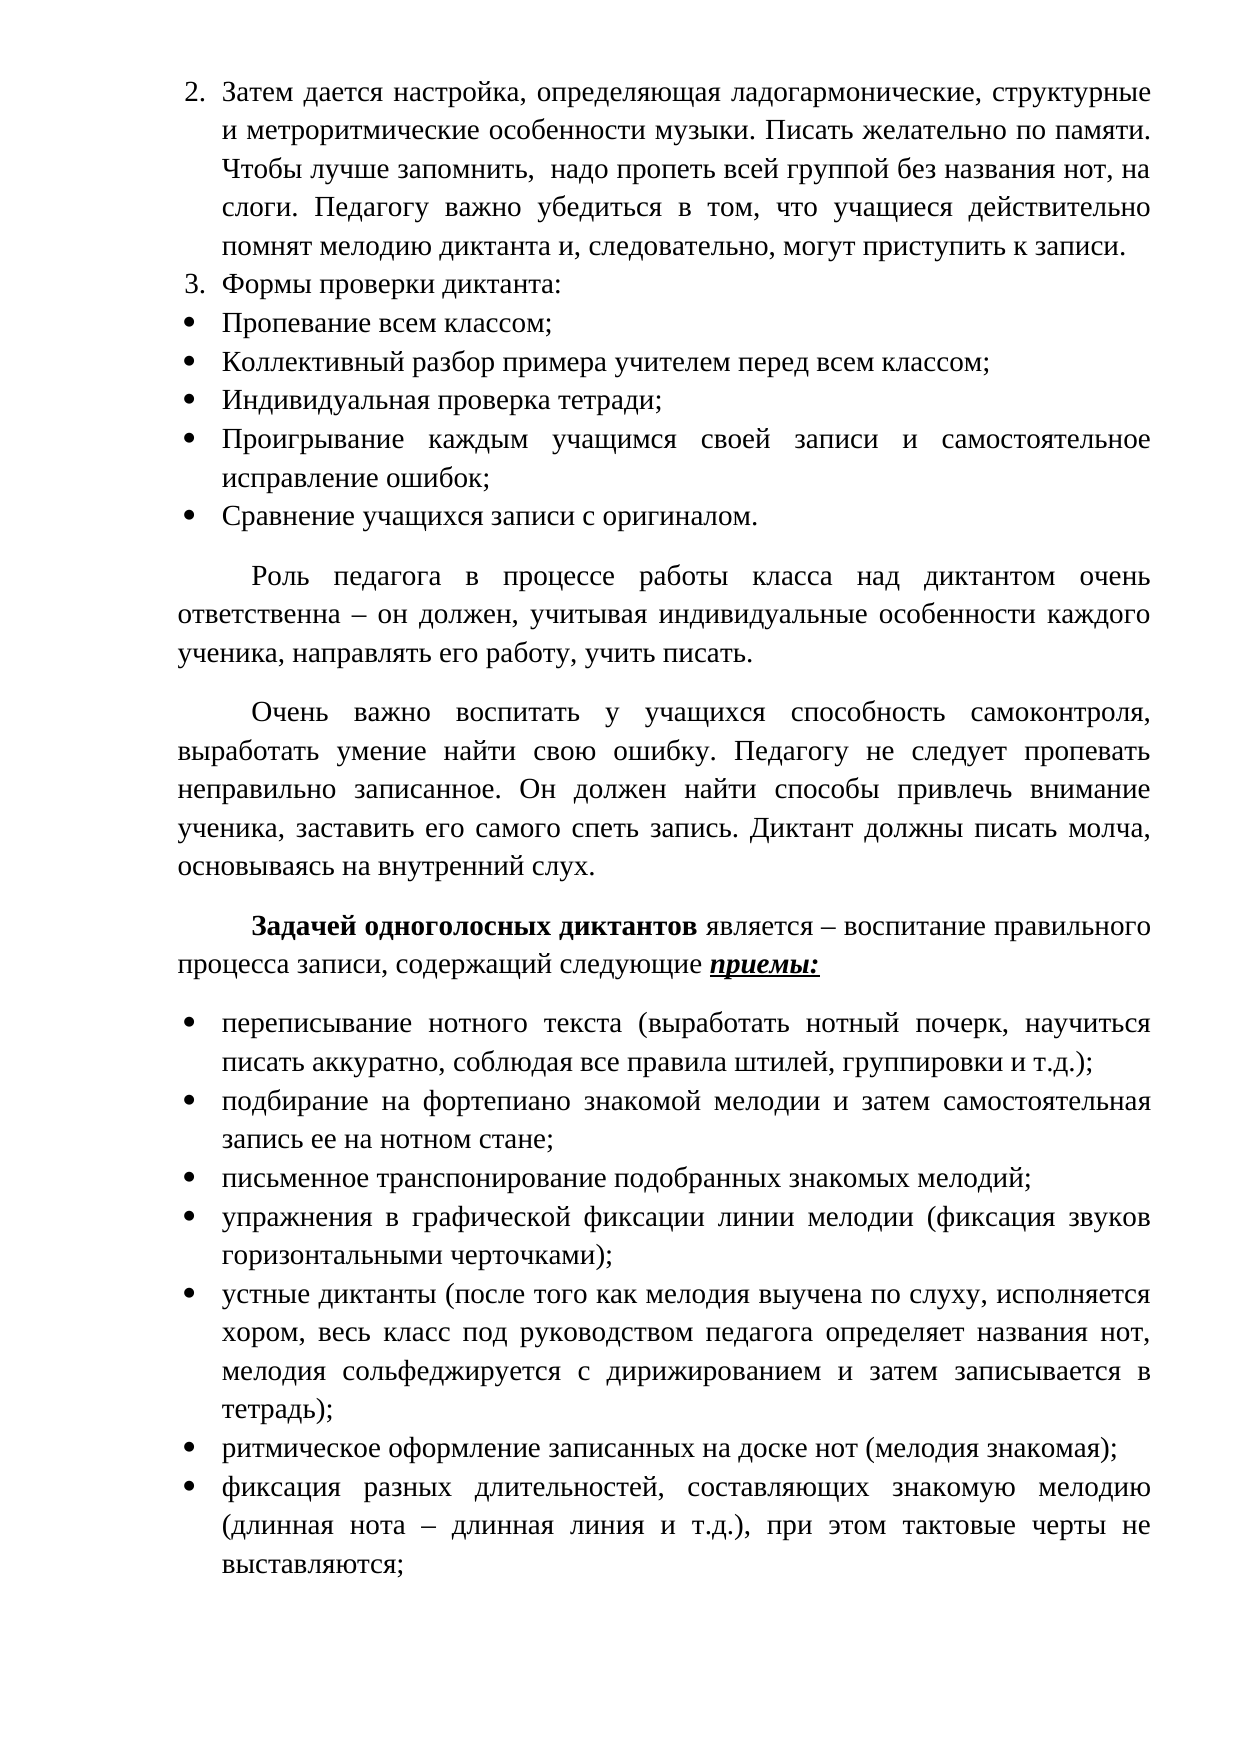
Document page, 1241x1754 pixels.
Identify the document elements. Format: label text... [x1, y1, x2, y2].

text Роль педагога в процессе работы класса над диктантом очень ответственна – он должен, учитывая индивидуальные особенности каждого ученика, направлять его работу, учить писать. [177, 558, 1152, 668]
list письменное транспонирование подобранных знакомых мелодий; [184, 1160, 1152, 1194]
list ритмическое оформление записанных на доске нот (мелодия знакомая); [184, 1430, 1152, 1464]
list Индивидуальная проверка тетради; [184, 382, 1152, 416]
list Сравнение учащихся записи с оригиналом. [184, 498, 1152, 532]
list переписывание нотного текста (выработать нотный почерк, научиться писать аккуратно, соблюдая все правила штилей, группировки и т.д.); [184, 1006, 1152, 1078]
list упражнения в графической фиксации линии мелодии (фиксация звуков горизонтальными черточками); [184, 1199, 1152, 1271]
list Коллективный разбор примера учителем перед всем классом; [184, 344, 1152, 377]
list Проигрывание каждым учащимся своей записи и самостоятельное исправление ошибок; [184, 421, 1152, 493]
list Формы проверки диктанта: [184, 267, 1152, 300]
list устные диктанты (после того как мелодия выучена по слуху, исполняется хором, весь класс под руководством педагога определяет названия нот, мелодия сольфеджируется с дирижированием и затем записывается в тетрадь); [184, 1276, 1152, 1425]
list Затем дается настройка, определяющая ладогармонические, структурные и метроритмические особенности музыки. Писать желательно по памяти. Чтобы лучше запомнить, надо пропеть всей группой без названия нот, на слоги. Педагогу важно убедиться в том, что учащиеся действительно помнят мелодию диктанта и, следовательно, могут приступить к записи. [184, 74, 1152, 262]
list подбирание на фортепиано знакомой мелодии и затем самостоятельная запись ее на нотном стане; [184, 1083, 1152, 1155]
list Пропевание всем классом; [184, 305, 1152, 339]
text Задачей одноголосных диктантов является – воспитание правильного процесса записи, содержащий следующие приемы: [177, 908, 1152, 980]
text Очень важно воспитать у учащихся способность самоконтроля, выработать умение найти свою ошибку. Педагогу не следует пропевать неправильно записанное. Он должен найти способы привлечь внимание ученика, заставить его самого спеть запись. Диктант должны писать молча, основываясь на внутренний слух. [177, 694, 1152, 882]
list фиксация разных длительностей, составляющих знакомую мелодию (длинная нота – длинная линия и т.д.), при этом тактовые черты не выставляются; [184, 1469, 1152, 1579]
